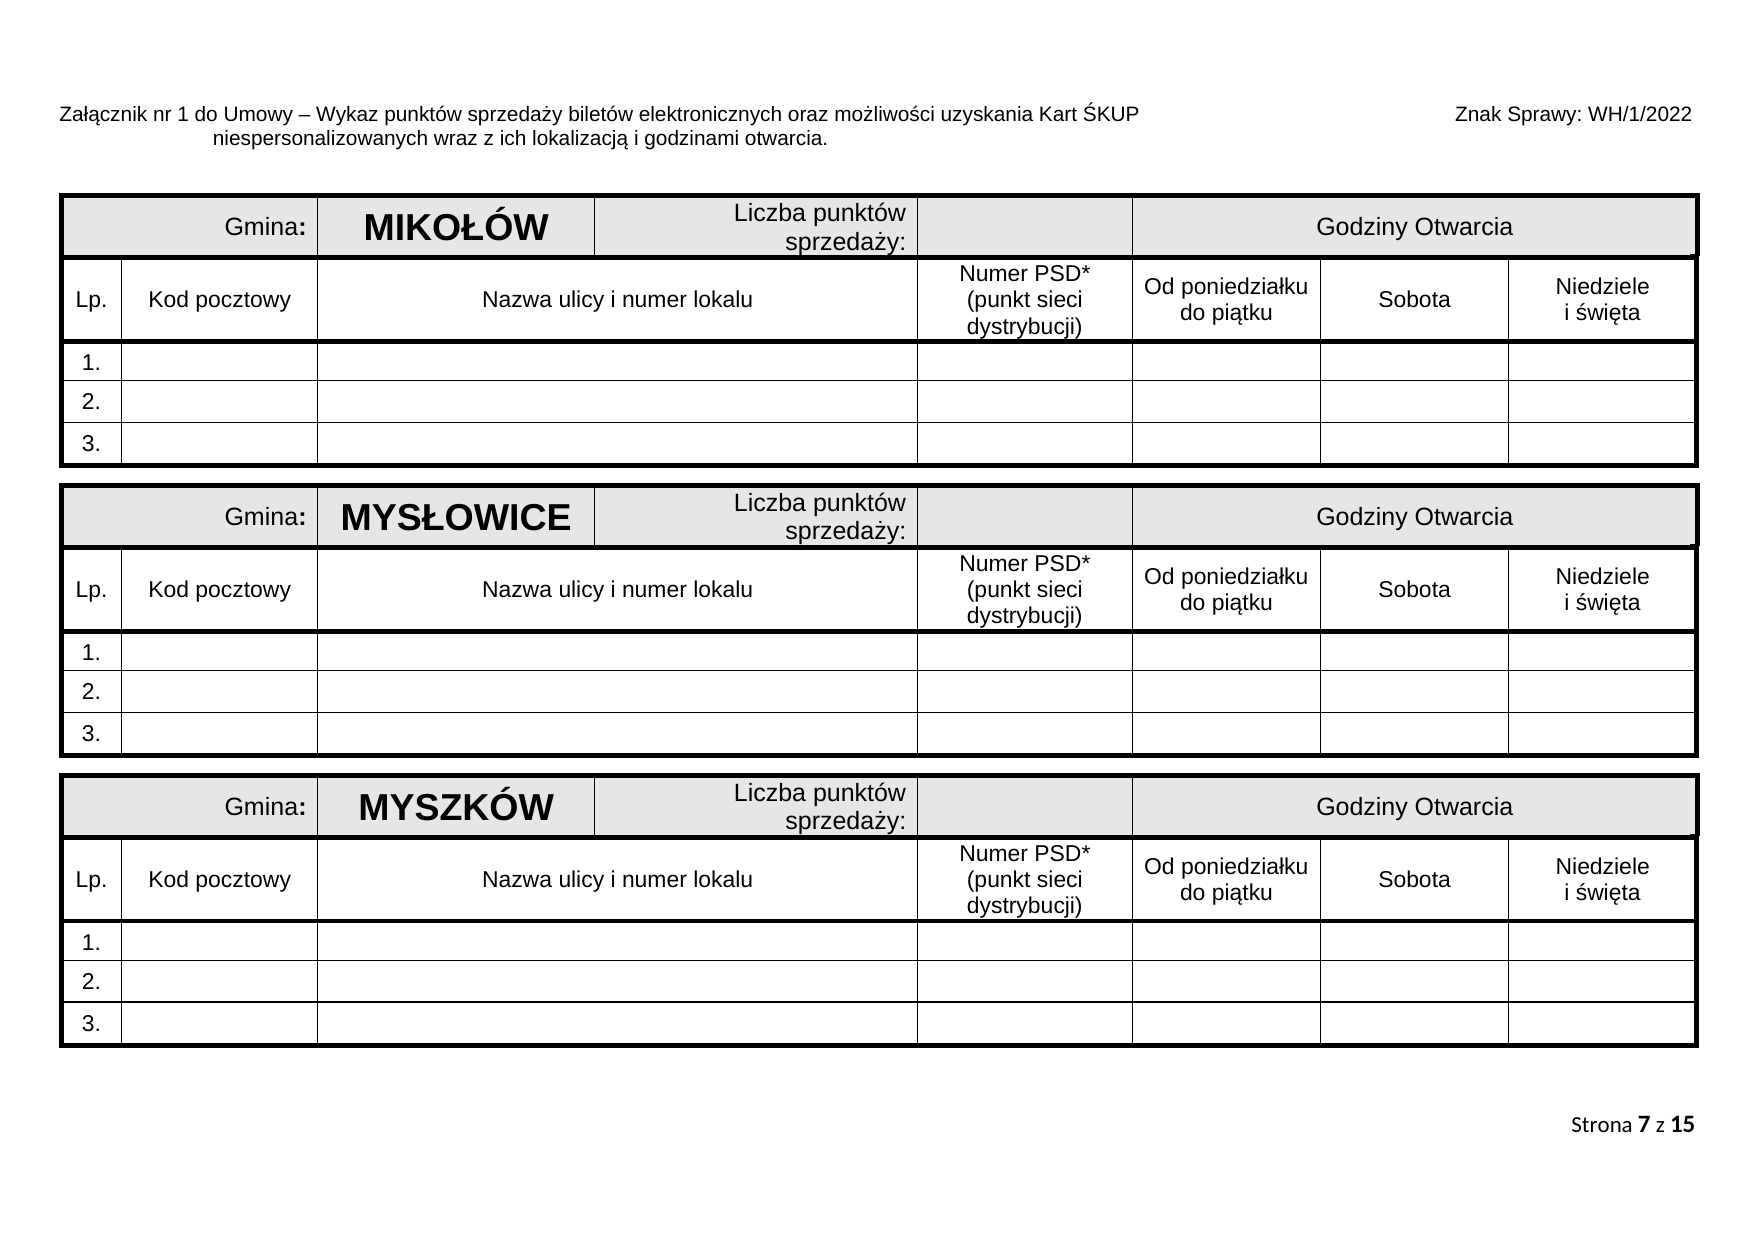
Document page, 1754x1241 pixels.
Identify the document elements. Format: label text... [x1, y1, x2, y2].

table_cell [1321, 1003, 1508, 1043]
table_cell [918, 381, 1132, 422]
table_cell [1509, 713, 1694, 753]
table_cell Lp. [64, 550, 121, 629]
table_cell 3. [64, 1003, 121, 1043]
table_cell [1133, 344, 1320, 380]
table_cell [122, 344, 317, 380]
table_header Liczba punktów sprzedaży: [595, 198, 917, 255]
table_cell 2. [64, 961, 121, 1001]
table_cell [918, 671, 1132, 712]
table_cell [1321, 381, 1508, 422]
table_cell [122, 381, 317, 422]
table_cell Nazwa ulicy i numer lokalu [318, 260, 917, 339]
table_cell [918, 961, 1132, 1001]
table_cell [122, 713, 317, 753]
table_cell [318, 923, 917, 960]
table_cell Od poniedziałku do piątku [1133, 840, 1320, 919]
table_cell Kod pocztowy [122, 840, 317, 919]
table_cell Niedziele i święta [1509, 840, 1694, 919]
table_cell [318, 713, 917, 753]
table_cell [918, 713, 1132, 753]
table_header Godziny Otwarcia [1133, 198, 1695, 255]
table_cell 3. [64, 423, 121, 463]
table_cell Niedziele i święta [1509, 550, 1694, 629]
table_cell Kod pocztowy [122, 260, 317, 339]
table_cell Sobota [1321, 550, 1508, 629]
table_cell [318, 381, 917, 422]
table_cell Lp. [64, 840, 121, 919]
table_cell [122, 671, 317, 712]
table_cell [318, 1003, 917, 1043]
table_cell [918, 634, 1132, 670]
table_cell [918, 423, 1132, 463]
table_cell [1321, 423, 1508, 463]
table_header [918, 778, 1132, 835]
table_cell [122, 961, 317, 1001]
table_cell 2. [64, 671, 121, 712]
table_cell 2. [64, 381, 121, 422]
table_cell Sobota [1321, 840, 1508, 919]
table_cell [1509, 344, 1694, 380]
table_cell [918, 923, 1132, 960]
table_cell [122, 1003, 317, 1043]
table_cell [1509, 1003, 1694, 1043]
table_cell [1133, 923, 1320, 960]
table_cell [1321, 671, 1508, 712]
table_cell [318, 423, 917, 463]
table_cell Lp. [64, 260, 121, 339]
table_cell Od poniedziałku do piątku [1133, 260, 1320, 339]
table_cell [1133, 381, 1320, 422]
table_header Gmina: [64, 488, 317, 545]
table_header Gmina: [64, 778, 317, 835]
table_cell [1321, 923, 1508, 960]
table_header MIKOŁÓW [318, 198, 594, 255]
table_cell Od poniedziałku do piątku [1133, 550, 1320, 629]
table_cell 1. [64, 923, 121, 960]
table_cell [1509, 671, 1694, 712]
table_cell [918, 1003, 1132, 1043]
table_cell Nazwa ulicy i numer lokalu [318, 550, 917, 629]
table_header Liczba punktów sprzedaży: [595, 488, 917, 545]
table_cell [1321, 634, 1508, 670]
table_cell [1133, 713, 1320, 753]
table_cell Kod pocztowy [122, 550, 317, 629]
table_cell Numer PSD* (punkt sieci dystrybucji) [918, 840, 1132, 919]
table_header Liczba punktów sprzedaży: [595, 778, 917, 835]
table_cell Nazwa ulicy i numer lokalu [318, 840, 917, 919]
table_cell [1509, 423, 1694, 463]
table_cell [318, 344, 917, 380]
table_cell [318, 961, 917, 1001]
table_cell [1509, 923, 1694, 960]
table_cell [122, 634, 317, 670]
table_cell [318, 634, 917, 670]
table_header Gmina: [64, 198, 317, 255]
table_cell [122, 923, 317, 960]
table_cell [1509, 961, 1694, 1001]
table_cell [1133, 671, 1320, 712]
table_cell [1133, 423, 1320, 463]
table_cell [1133, 961, 1320, 1001]
table_header Godziny Otwarcia [1133, 488, 1695, 545]
table_cell [122, 423, 317, 463]
table_cell [1321, 344, 1508, 380]
table_cell [918, 344, 1132, 380]
table_cell [1509, 634, 1694, 670]
table_header MYSŁOWICE [318, 488, 594, 545]
table_header MYSZKÓW [318, 778, 594, 835]
table_cell 1. [64, 344, 121, 380]
table_cell [1509, 381, 1694, 422]
table_cell Numer PSD* (punkt sieci dystrybucji) [918, 260, 1132, 339]
table_cell [318, 671, 917, 712]
table_cell Sobota [1321, 260, 1508, 339]
table_cell [1133, 634, 1320, 670]
table_header Godziny Otwarcia [1133, 778, 1695, 835]
table_cell 3. [64, 713, 121, 753]
table_header [918, 488, 1132, 545]
table_cell [1133, 1003, 1320, 1043]
table_header [918, 198, 1132, 255]
table_cell [1321, 961, 1508, 1001]
table_cell 1. [64, 634, 121, 670]
table_cell Niedziele i święta [1509, 260, 1694, 339]
table_cell Numer PSD* (punkt sieci dystrybucji) [918, 550, 1132, 629]
table_cell [1321, 713, 1508, 753]
